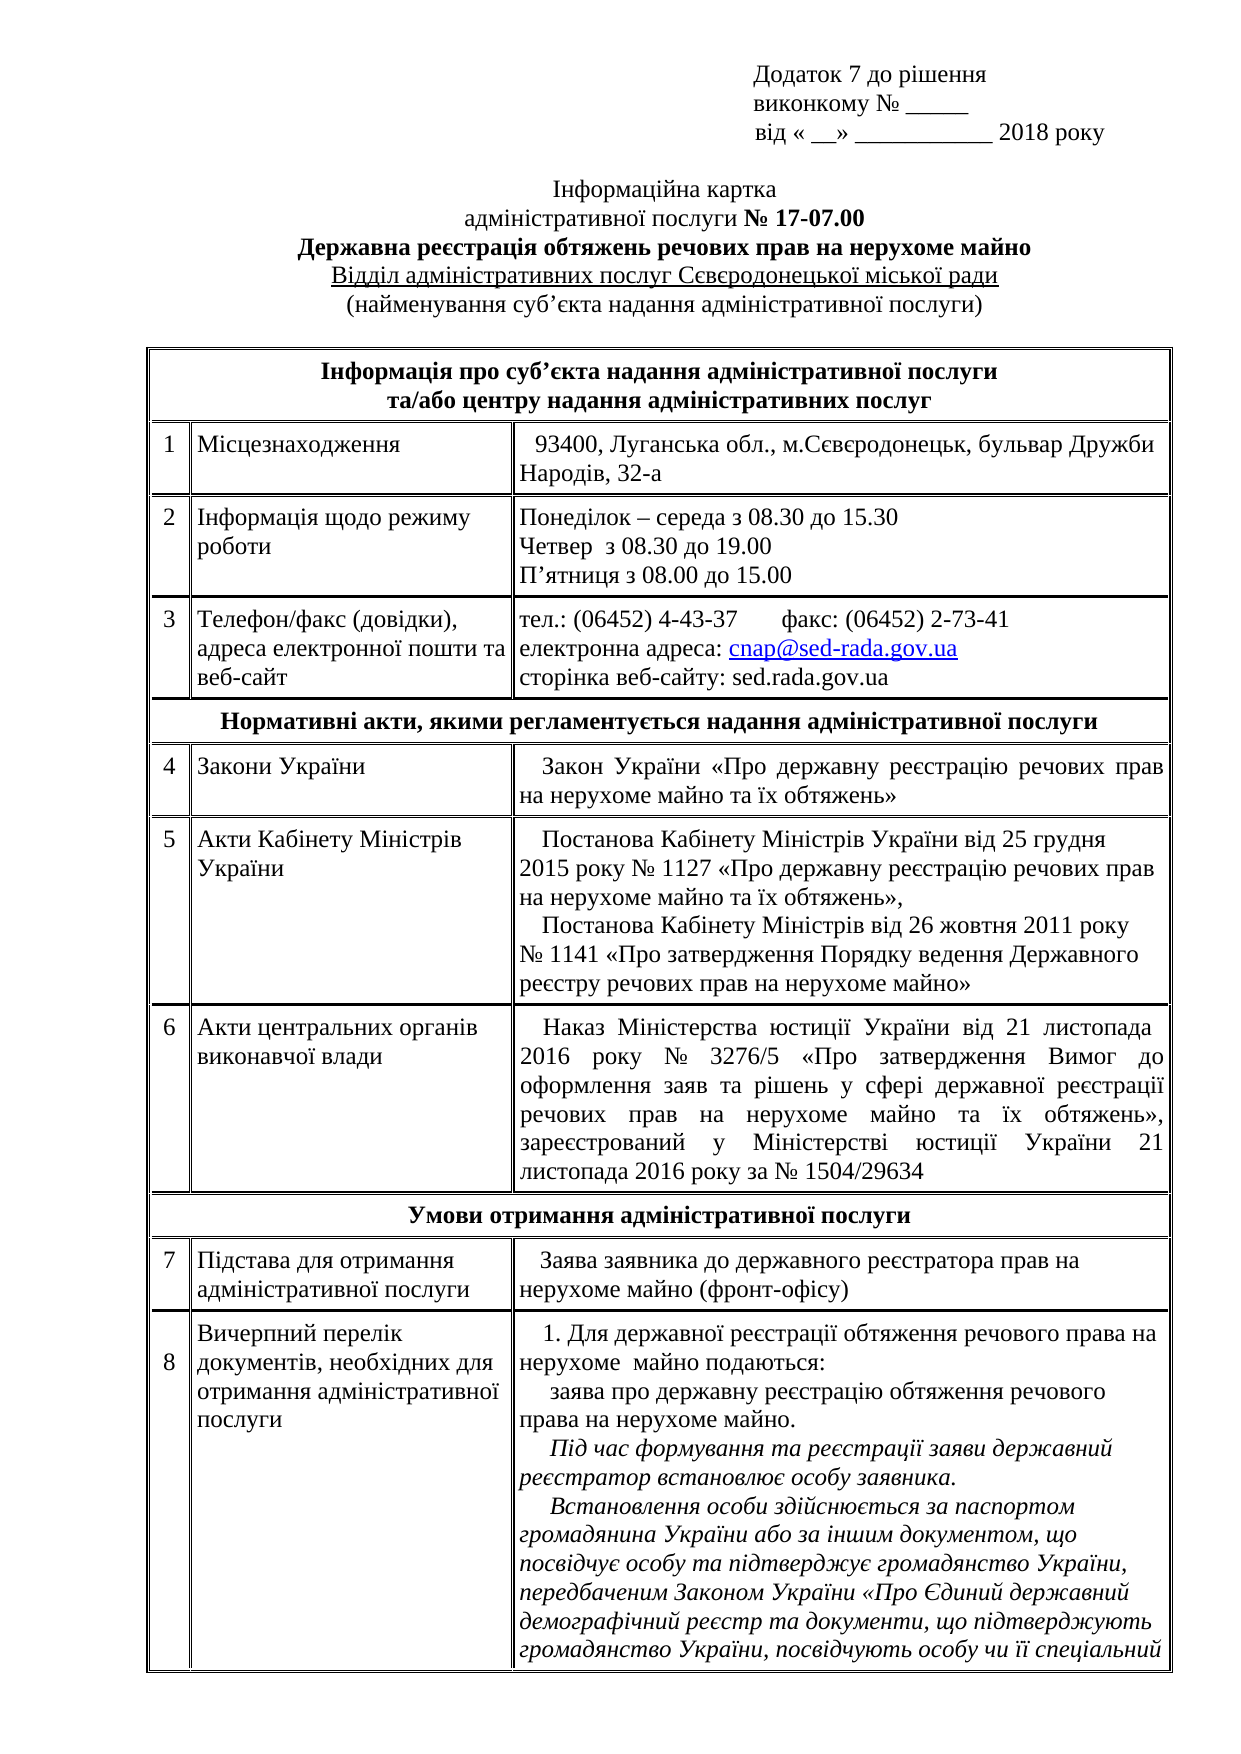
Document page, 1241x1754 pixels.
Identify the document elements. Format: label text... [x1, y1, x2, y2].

table_cell тел.: (06452) 4-43-37 факс: (06452) 2-73-41 електронна адреса: cnap@sed-rada.gov.ua сторінка веб-сайту: sed.rada.gov.ua [515, 595, 1169, 697]
table_cell Акти центральних органів виконавчої влади [192, 1006, 511, 1191]
table_cell Постанова Кабінету Міністрів України від 25 грудня 2015 року № 1127 «Про державну реєстрацію речових прав на нерухоме майно та їх обтяжень», Постанова Кабінету Міністрів від 26 жовтня 2011 року № 1141 «Про затвердження Порядку ведення Державного реєстру речових прав на нерухоме майно» [513, 815, 1171, 1003]
table_cell 6 [148, 1003, 189, 1191]
table_cell Понеділок – середа з 08.30 до 15.30 Четвер з 08.30 до 19.00 П’ятниця з 08.00 до 15.00 [515, 493, 1170, 595]
table_header Інформація про суб’єкта надання адміністративної послуги та/або центру надання адміністративних послуг [150, 350, 1169, 420]
text від « __» ___________ 2018 року [148, 117, 1181, 145]
table_cell 5 [148, 815, 191, 1003]
table_cell 3 [150, 595, 189, 697]
table_cell Підстава для отримання адміністративної послуги [192, 1239, 511, 1309]
table_cell 93400, Луганська обл., м.Сєвєродонецьк, бульвар Дружби Народів, 32-а [513, 420, 1171, 493]
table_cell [191, 1309, 513, 1669]
text (найменування суб’єкта надання адміністративної послуги) [148, 289, 1181, 318]
text виконкому № _____ [753, 88, 1181, 117]
table_cell Закон України «Про державну реєстрацію речових прав на нерухоме майно та їх обтяжень» [513, 741, 1170, 815]
table_cell Телефон/факс (довідки), адреса електронної пошти та веб-сайт [192, 598, 511, 697]
text Додаток 7 до рішення [753, 59, 1181, 88]
text Відділ адміністративних послуг Сєвєродонецької міської ради [148, 260, 1181, 289]
table_cell Наказ Міністерства юстиції України від 21 листопада 2016 року № 3276/5 «Про затвердження Вимог до оформлення заяв та рішень у сфері державної реєстрації речових прав на нерухоме майно та їх обтяжень», зареєстрований у Міністерстві юстиції України 21 листопада 2016 року за № 1504/29634 [515, 1003, 1171, 1191]
table_cell 2 [150, 493, 189, 595]
table_cell Акти Кабінету Міністрів України [192, 818, 511, 1003]
table_cell 8 [150, 1309, 191, 1669]
table_cell Інформація щодо режиму роботи [192, 497, 511, 595]
table_cell Закони України [192, 745, 511, 815]
text адміністративної послуги № 17-07.00 [148, 203, 1181, 232]
text Державна реєстрація обтяжень речових прав на нерухоме майно [148, 232, 1181, 260]
table_cell Місцезнаходження [192, 423, 511, 493]
table_cell Заява заявника до державного реєстратора прав на нерухоме майно (фронт-офісу) [513, 1236, 1171, 1309]
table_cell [513, 1309, 1169, 1669]
table_cell 4 [150, 741, 191, 815]
table_cell 1 [148, 420, 191, 493]
table_cell 7 [148, 1236, 191, 1309]
table_cell Умови отримання адміністративної послуги [150, 1191, 1170, 1236]
table_cell Нормативні акти, якими регламентується надання адміністративної послуги [150, 697, 1169, 741]
text Інформаційна картка [148, 174, 1181, 203]
